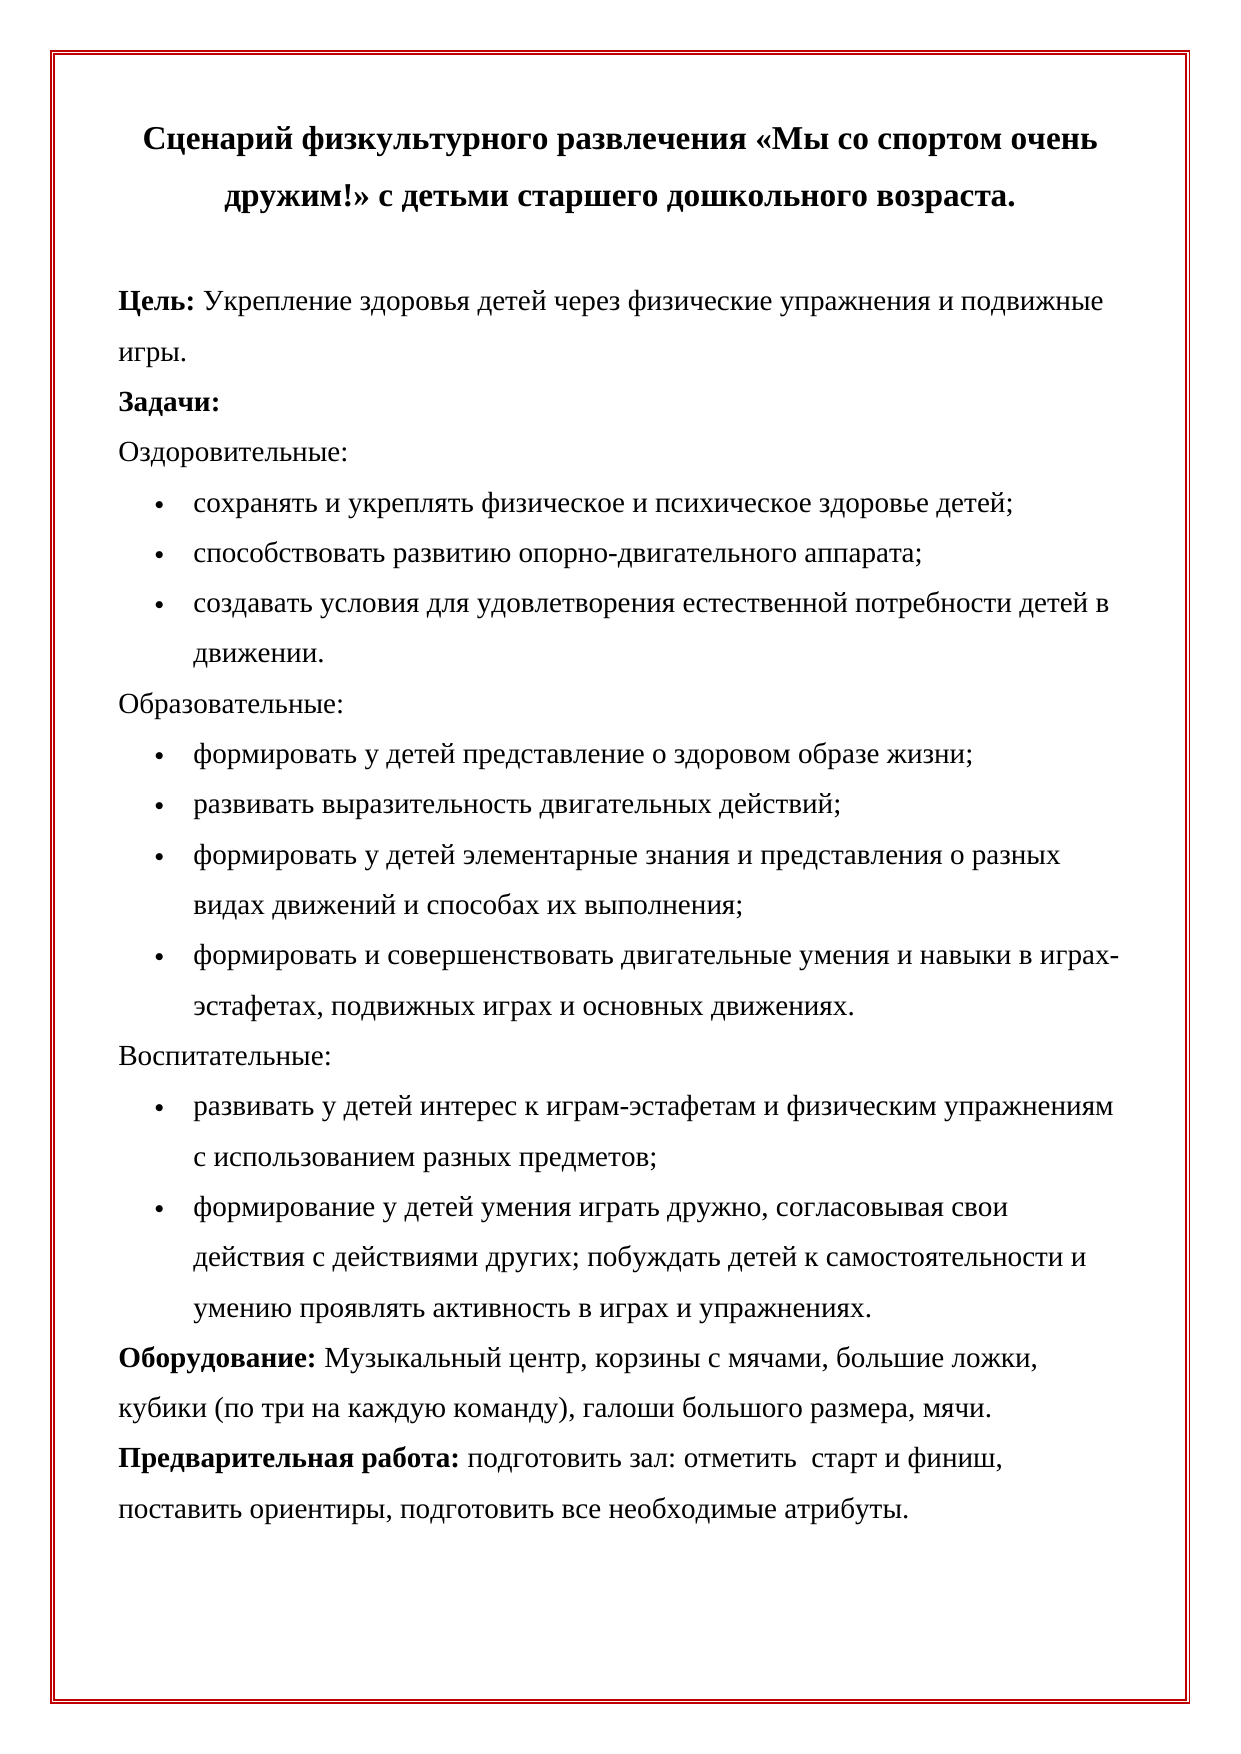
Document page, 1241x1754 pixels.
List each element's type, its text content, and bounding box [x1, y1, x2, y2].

text Оздоровительные: [118, 434, 1122, 468]
list способствовать развитию опорно-двигательного аппарата; [156, 535, 1122, 568]
list сохранять и укреплять физическое и психическое здоровье детей; [156, 485, 1122, 518]
list развивать у детей интерес к играм-эстафетам и физическим упражнениям с использованием разных предметов; [156, 1088, 1122, 1172]
list создавать условия для удовлетворения естественной потребности детей в движении. [156, 585, 1122, 669]
text Оборудование: Музыкальный центр, корзины с мячами, большие ложки, кубики (по три на каждую команду), галоши большого размера, мячи. [118, 1340, 1122, 1424]
text Задачи: [118, 384, 1122, 418]
text Сценарий физкультурного развлечения «Мы со спортом очень дружим!» с детьми старшего дошкольного возраста. [118, 118, 1122, 214]
list формировать у детей элементарные знания и представления о разных видах движений и способах их выполнения; [156, 837, 1122, 921]
text Образовательные: [118, 686, 1122, 719]
text Воспитательные: [118, 1038, 1122, 1072]
list формировать и совершенствовать двигательные умения и навыки в играх-эстафетах, подвижных играх и основных движениях. [156, 937, 1122, 1021]
list развивать выразительность двигательных действий; [156, 787, 1122, 820]
list формирование у детей умения играть дружно, согласовывая свои действия с действиями других; побуждать детей к самостоятельности и умению проявлять активность в играх и упражнениях. [156, 1189, 1122, 1323]
text Предварительная работа: подготовить зал: отметить старт и финиш, поставить ориентиры, подготовить все необходимые атрибуты. [118, 1441, 1122, 1524]
list формировать у детей представление о здоровом образе жизни; [156, 736, 1122, 770]
text Цель: Укрепление здоровья детей через физические упражнения и подвижные игры. [118, 283, 1122, 367]
